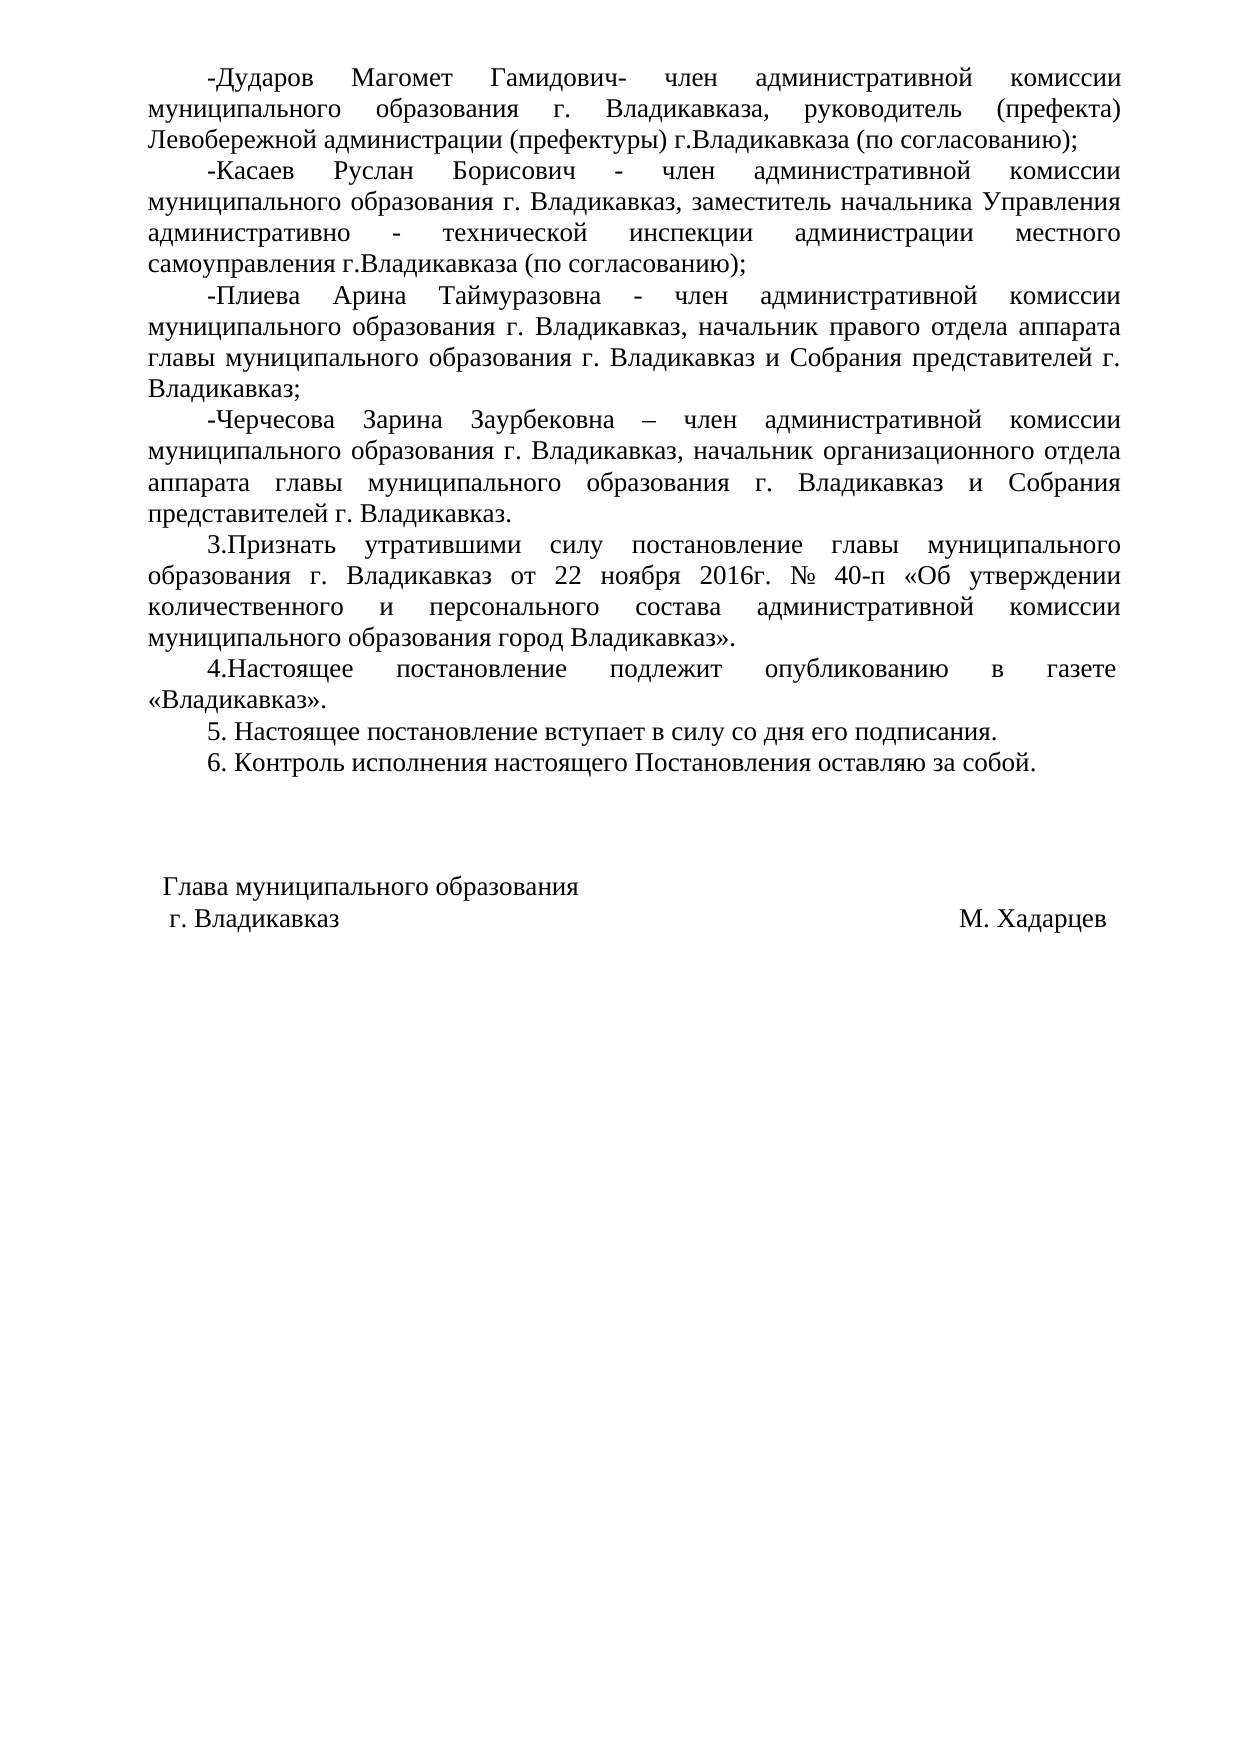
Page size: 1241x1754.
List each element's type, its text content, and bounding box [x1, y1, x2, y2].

text Глава муниципального образования [133, 871, 1122, 902]
text -Дударов Магомет Гамидович- член административной комиссии муниципального образования г. Владикавказа, руководитель (префекта) Левобережной администрации (префектуры) г.Владикавказа (по согласованию); [148, 61, 1122, 154]
text 3.Признать утратившими силу постановление главы муниципального образования г. Владикавказ от 22 ноября 2016г. № 40-п «Об утверждении количественного и персонального состава административной комиссии муниципального образования город Владикавказ». [148, 528, 1122, 652]
text 6. Контроль исполнения настоящего Постановления оставляю за собой. [148, 746, 1122, 777]
text 5. Настоящее постановление вступает в силу со дня его подписания. [148, 715, 1117, 746]
text -Плиева Арина Таймуразовна - член административной комиссии муниципального образования г. Владикавказ, начальник правого отдела аппарата главы муниципального образования г. Владикавказ и Собрания представителей г. Владикавказ; [148, 279, 1122, 403]
text г. Владикавказ М. Хадарцев [133, 902, 1122, 933]
text 4.Настоящее постановление подлежит опубликованию в газете «Владикавказ». [148, 652, 1117, 715]
text -Черчесова Зарина Заурбековна – член административной комиссии муниципального образования г. Владикавказ, начальник организационного отдела аппарата главы муниципального образования г. Владикавказ и Собрания представителей г. Владикавказ. [148, 403, 1122, 528]
text -Касаев Руслан Борисович - член административной комиссии муниципального образования г. Владикавказ, заместитель начальника Управления административно - технической инспекции администрации местного самоуправления г.Владикавказа (по согласованию); [148, 154, 1122, 279]
